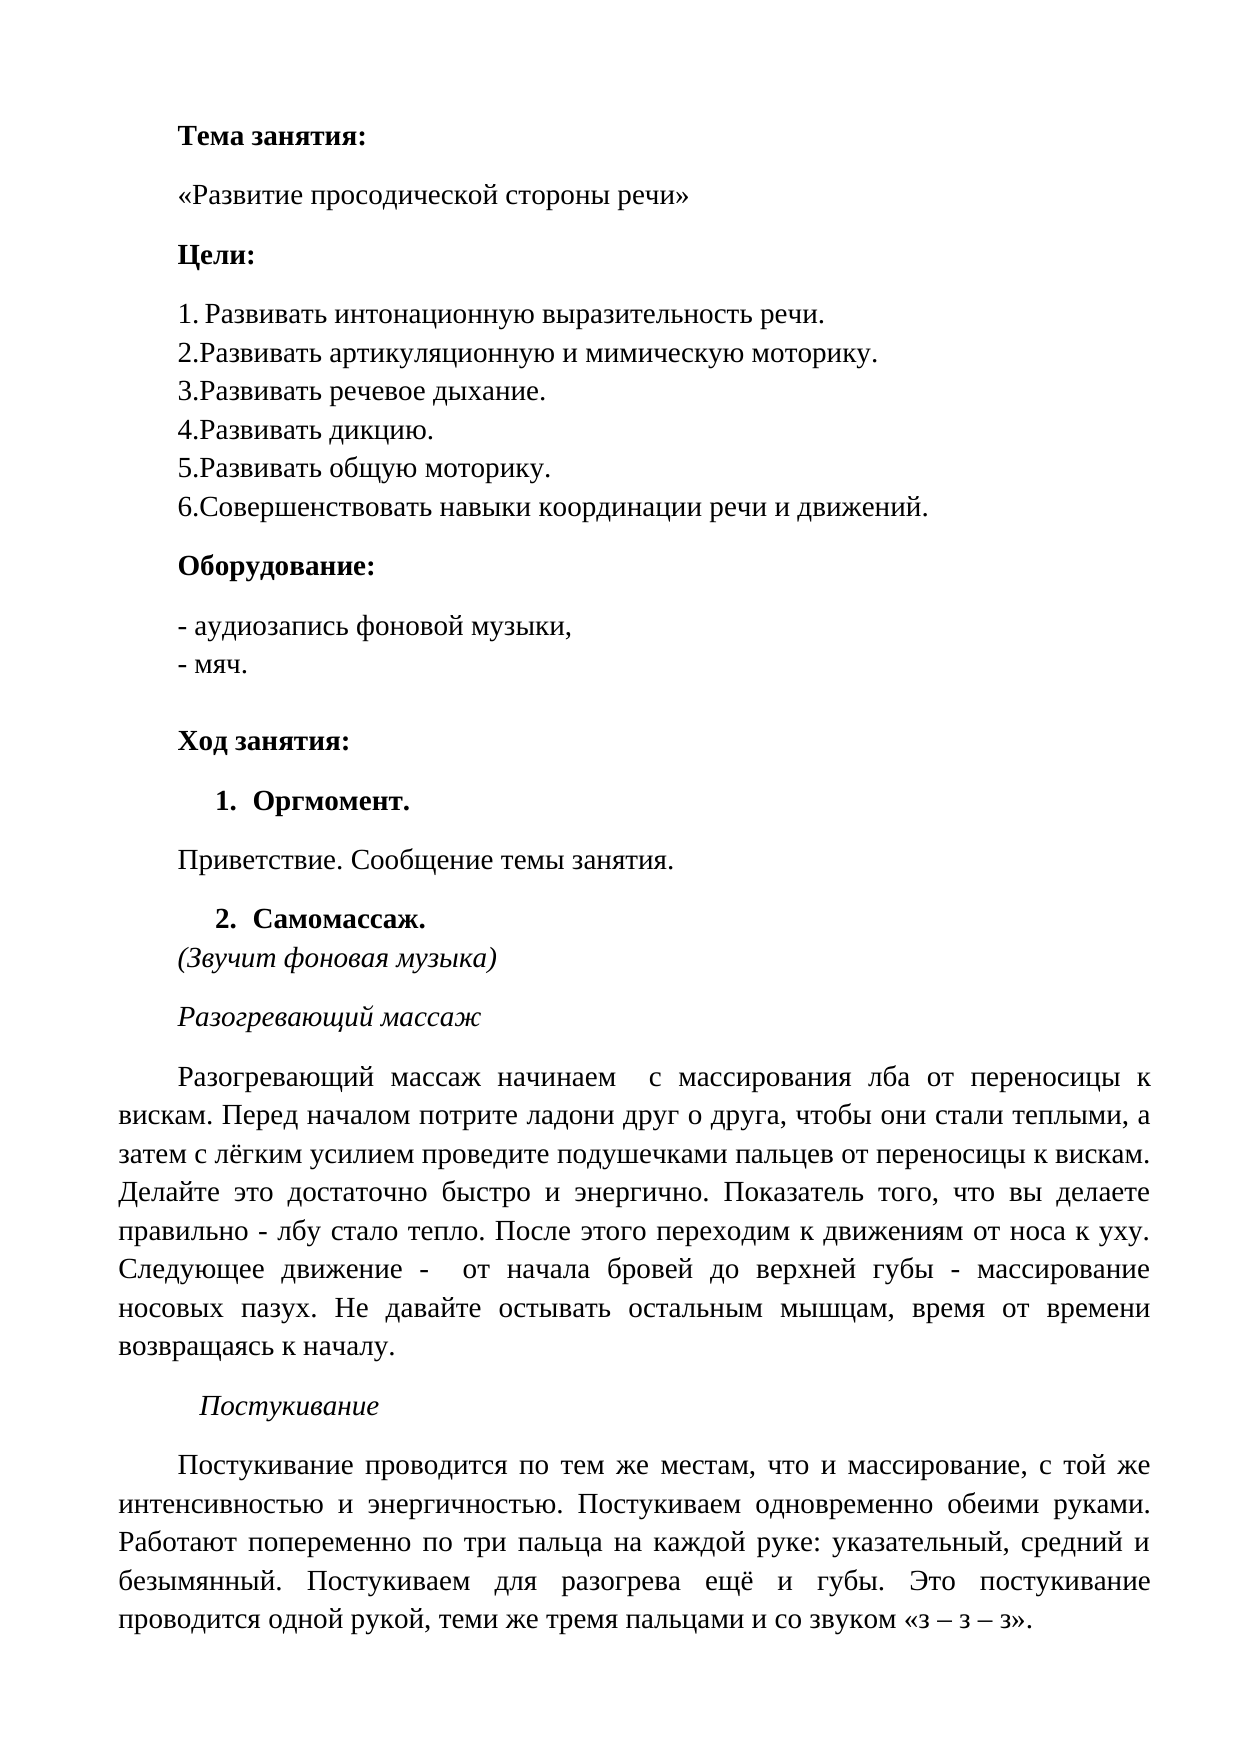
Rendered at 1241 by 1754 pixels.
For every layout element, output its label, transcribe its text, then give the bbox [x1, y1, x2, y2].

list Оргмомент. [215, 783, 1152, 816]
text 1. Развивать интонационную выразительность речи. [177, 296, 1152, 330]
text 3.Развивать речевое дыхание. [118, 373, 1152, 407]
text Разогревающий массаж [177, 999, 1152, 1033]
text 6.Совершенствовать навыки координации речи и движений. [118, 489, 1152, 522]
list (Звучит фоновая музыка) [118, 940, 1152, 973]
text 5.Развивать общую моторику. [118, 450, 1152, 484]
text 4.Развивать дикцию. [118, 412, 1152, 445]
text Оборудование: [118, 548, 1152, 582]
text - мяч. [118, 646, 1152, 680]
text Приветствие. Сообщение темы занятия. [177, 842, 1152, 876]
text Цели: [118, 237, 1152, 270]
list Самомассаж. [215, 901, 1152, 935]
text Постукивание [118, 1388, 1152, 1421]
text - аудиозапись фоновой музыки, [118, 608, 1152, 641]
text Тема занятия: [118, 118, 1152, 152]
text «Развитие просодической стороны речи» [118, 177, 1152, 211]
text 2.Развивать артикуляционную и мимическую моторику. [118, 335, 1152, 368]
text Постукивание проводится по тем же местам, что и массирование, с той же интенсивностью и энергичностью. Постукиваем одновременно обеими руками. Работают попеременно по три пальца на каждой руке: указательный, средний и безымянный. Постукиваем для разогрева ещё и губы. Это постукивание проводится одной рукой, теми же тремя пальцами и со звуком «з – з – з». [118, 1447, 1152, 1635]
text Разогревающий массаж начинаем с массирования лба от переносицы к вискам. Перед началом потрите ладони друг о друга, чтобы они стали теплыми, а затем с лёгким усилием проведите подушечками пальцев от переносицы к вискам. Делайте это достаточно быстро и энергично. Показатель того, что вы делаете правильно - лбу стало тепло. После этого переходим к движениям от носа к уху. Следующее движение - от начала бровей до верхней губы - массирование носовых пазух. Не давайте остывать остальным мышцам, время от времени возвращаясь к началу. [118, 1059, 1152, 1362]
text Ход занятия: [118, 723, 1152, 757]
